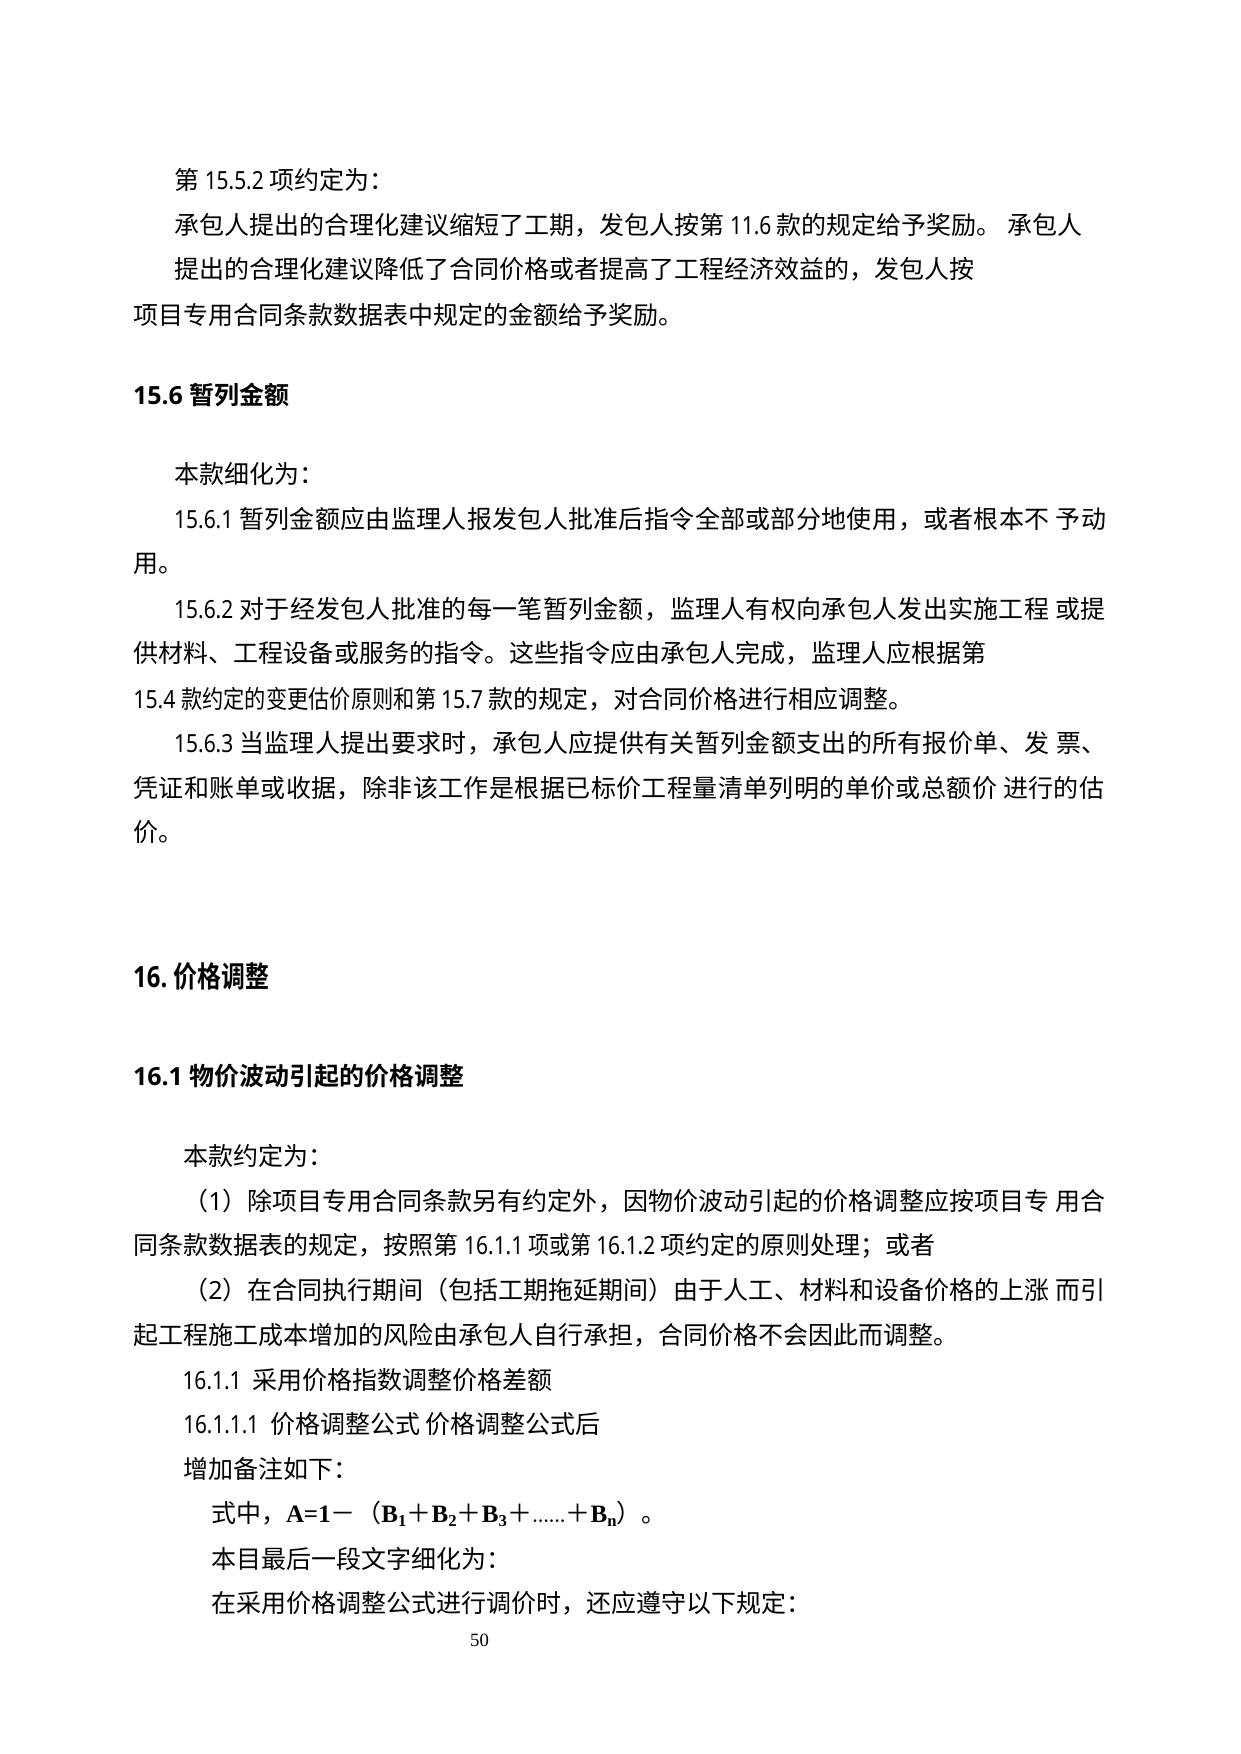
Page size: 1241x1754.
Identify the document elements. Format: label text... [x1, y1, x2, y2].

text 15.6.1 暂列金额应由监理人报发包人批准后指令全部或部分地使用，或者根本不 予动用。 [133, 498, 1106, 582]
text 在采用价格调整公式进行调价时，还应遵守以下规定： [183, 1582, 887, 1622]
text 本款细化为： [174, 453, 1124, 493]
text 第 15.5.2 项约定为： [174, 159, 1124, 199]
text 16.1.1.1 价格调整公式 价格调整公式后增加备注如下： [183, 1403, 602, 1487]
text 16.1.1 采用价格指数调整价格差额 [182, 1359, 1124, 1399]
text 15.4 款约定的变更估价原则和第 15.7 款的规定，对合同价格进行相应调整。 [133, 678, 1124, 717]
text 承包人提出的合理化建议缩短了工期，发包人按第 11.6 款的规定给予奖励。 承包人提出的合理化建议降低了合同价格或者提高了工程经济效益的，发包人按 [174, 203, 1106, 287]
text 16. 价格调整 [133, 935, 659, 1014]
text 本款约定为： [183, 1135, 1124, 1175]
text 15.6.2 对于经发包人批准的每一笔暂列金额，监理人有权向承包人发出实施工程 或提供材料、工程设备或服务的指令。这些指令应由承包人完成，监理人应根据第 [133, 587, 1106, 672]
text 15.6 暂列金额 [133, 373, 634, 413]
text 式中，A=1－（B1＋B2＋B3＋……＋Bn）。 [183, 1493, 852, 1533]
text 本目最后一段文字细化为： [183, 1538, 852, 1577]
text 16.1 物价波动引起的价格调整 [133, 1055, 634, 1095]
text （1）除项目专用合同条款另有约定外，因物价波动引起的价格调整应按项目专 用合同条款数据表的规定，按照第 16.1.1 项或第 16.1.2 项约定的原则处理；或者 [133, 1179, 1106, 1263]
text （2）在合同执行期间（包括工期拖延期间）由于人工、材料和设备价格的上涨 而引起工程施工成本增加的风险由承包人自行承担，合同价格不会因此而调整。 [133, 1269, 1106, 1353]
text 15.6.3 当监理人提出要求时，承包人应提供有关暂列金额支出的所有报价单、发 票、凭证和账单或收据，除非该工作是根据已标价工程量清单列明的单价或总额价 进行的估价。 [133, 722, 1106, 851]
text 项目专用合同条款数据表中规定的金额给予奖励。 [133, 293, 1124, 333]
